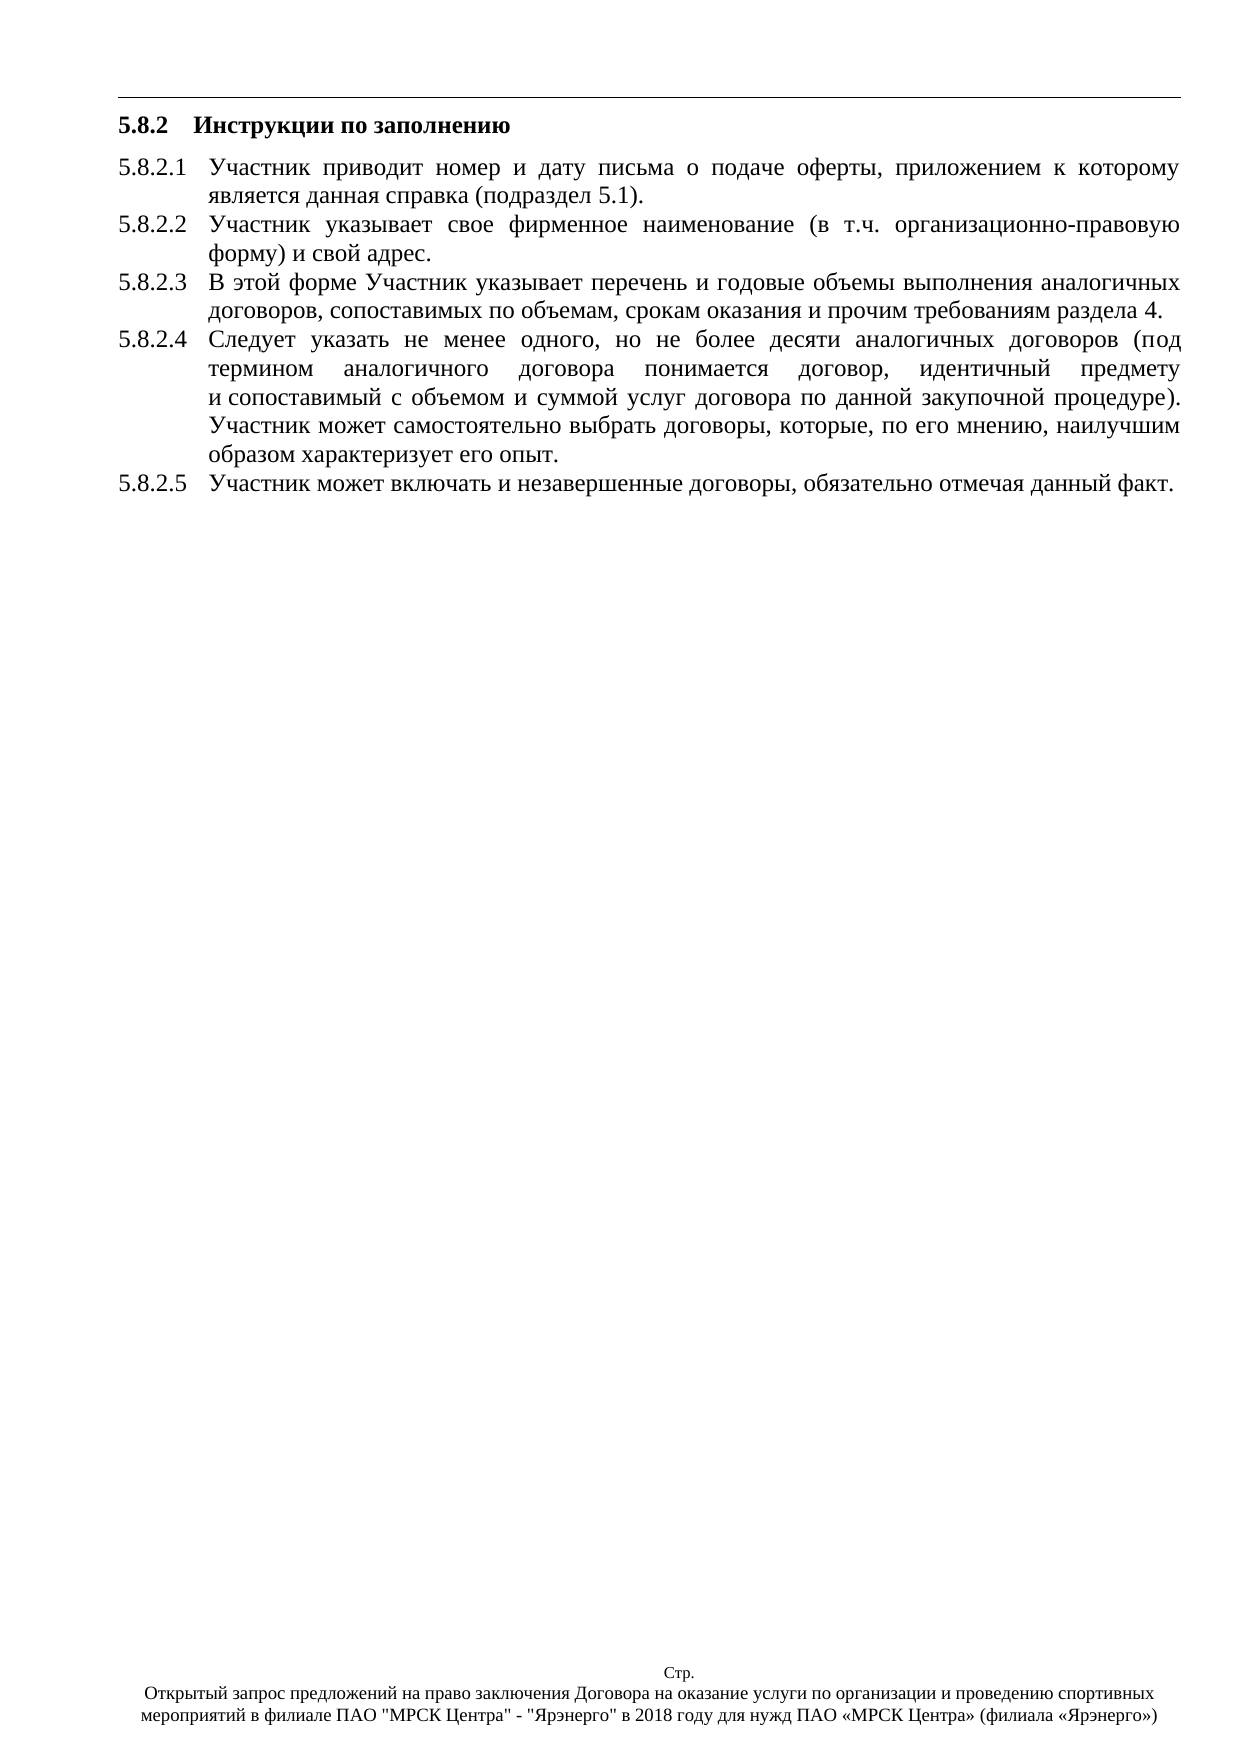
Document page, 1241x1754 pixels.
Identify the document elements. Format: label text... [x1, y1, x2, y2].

list Участник приводит номер и дату письма о подаче оферты, приложением к которому является данная справка (подраздел 5.1). [118, 152, 1181, 209]
list Участник может включать и незавершенные договоры, обязательно отмечая данный факт. [118, 468, 1181, 497]
subtitle Инструкции по заполнению [118, 111, 1181, 139]
list Участник указывает свое фирменное наименование (в т.ч. организационно-правовую форму) и свой адрес. [118, 209, 1181, 267]
list В этой форме Участник указывает перечень и годовые объемы выполнения аналогичных договоров, сопоставимых по объемам, срокам оказания и прочим требованиям раздела 4. [118, 267, 1181, 324]
list Следует указать не менее одного, но не более десяти аналогичных договоров (под термином аналогичного договора понимается договор, идентичный предмету и сопоставимый с объемом и суммой услуг договора по данной закупочной процедуре). Участник может самостоятельно выбрать договоры, которые, по его мнению, наилучшим образом характеризует его опыт. [118, 324, 1181, 468]
